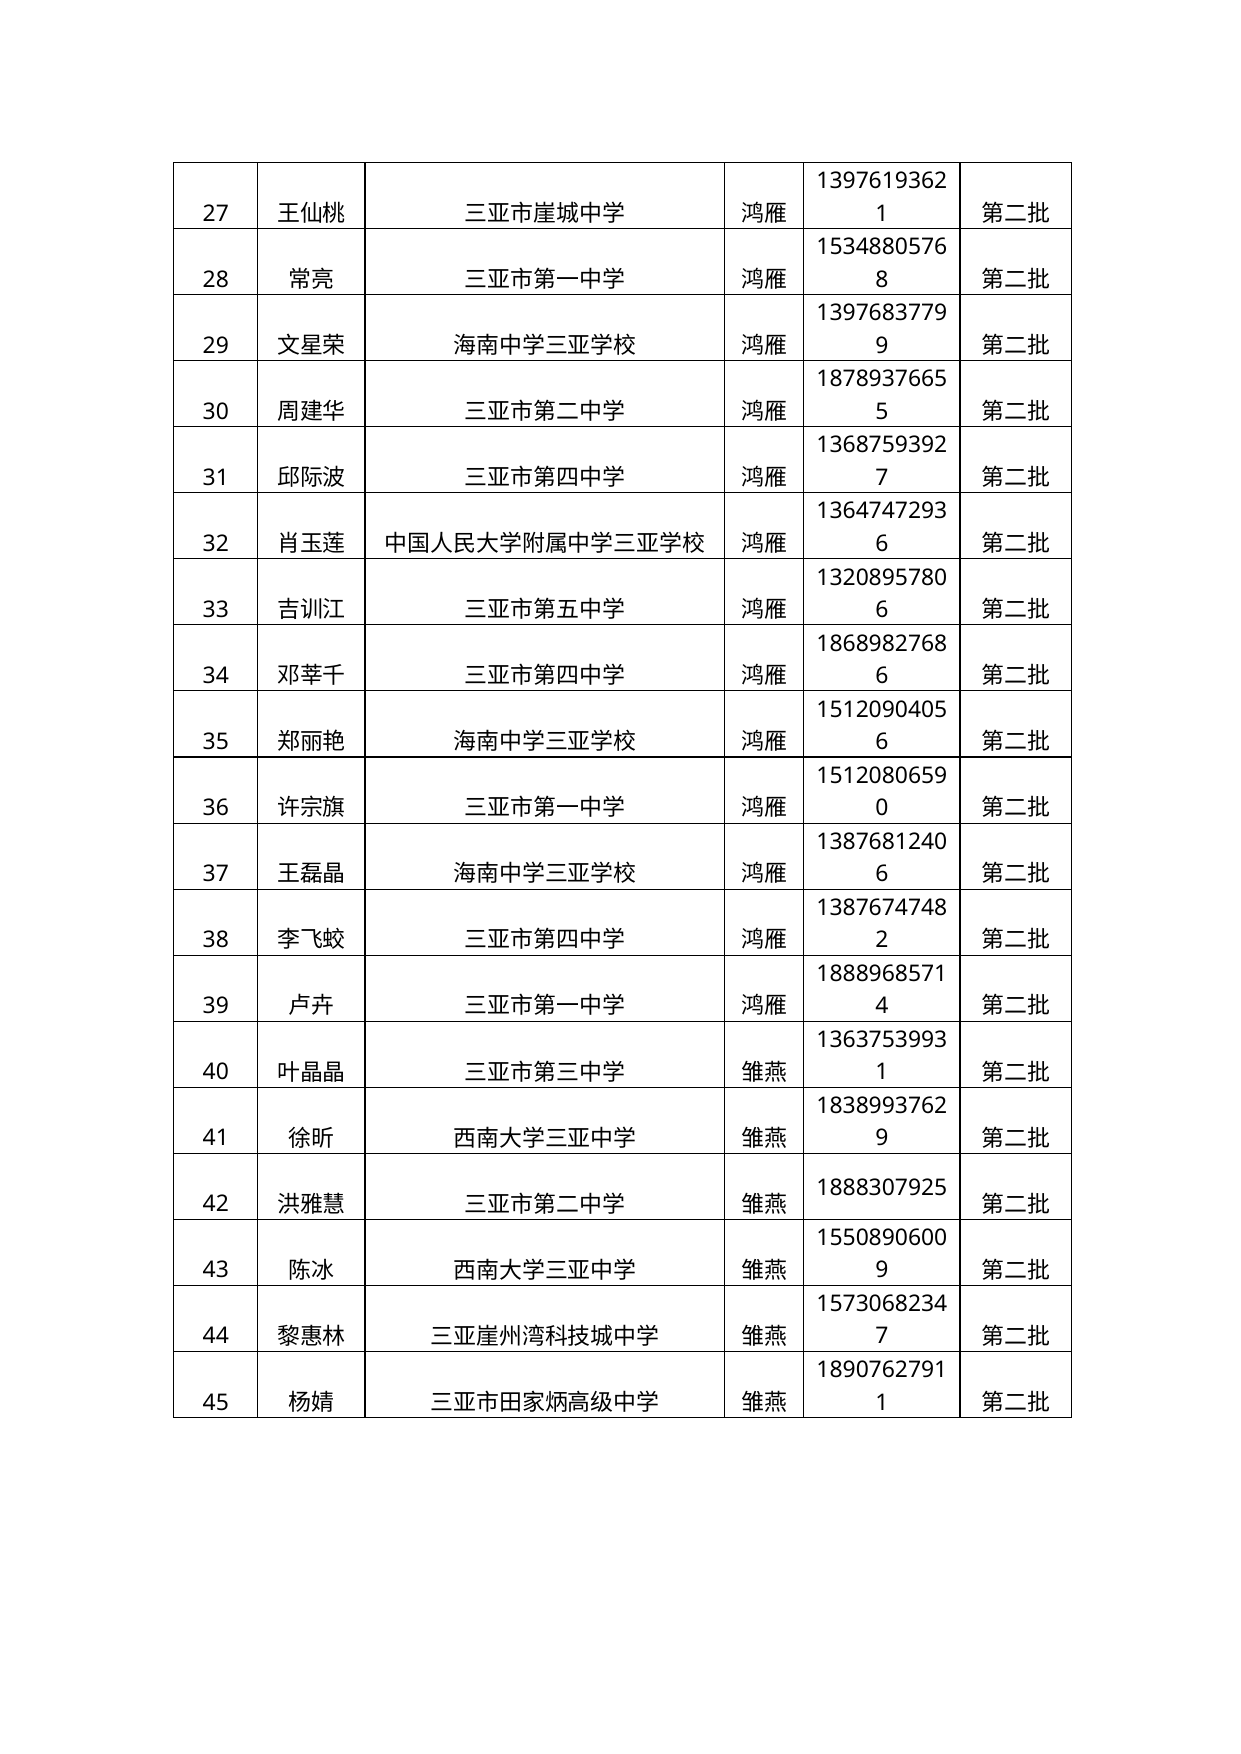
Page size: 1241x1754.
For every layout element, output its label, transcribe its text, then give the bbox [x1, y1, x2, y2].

table_cell 三亚市第一中学 [366, 956, 724, 1021]
table_cell 鸿雁 [725, 691, 803, 756]
table_cell 三亚市第一中学 [366, 758, 724, 822]
table_cell 王仙桃 [258, 163, 364, 228]
table_cell 13647472936 [804, 493, 959, 558]
table_cell 36 [174, 758, 257, 822]
table_cell 三亚市第四中学 [366, 890, 724, 954]
table_cell 三亚市第一中学 [366, 229, 724, 294]
table_cell 第二批 [961, 890, 1071, 954]
table_cell 三亚市第四中学 [366, 625, 724, 690]
table_cell 28 [174, 229, 257, 294]
table_cell 鸿雁 [725, 559, 803, 624]
table_cell 鸿雁 [725, 163, 803, 228]
table_cell 15120904056 [804, 691, 959, 756]
table_cell 洪雅慧 [258, 1154, 364, 1219]
table_cell 邓莘千 [258, 625, 364, 690]
table_cell 雏燕 [725, 1286, 803, 1351]
table_cell 42 [174, 1154, 257, 1219]
table_cell 27 [174, 163, 257, 228]
table_cell 许宗旗 [258, 758, 364, 822]
table_cell 43 [174, 1220, 257, 1285]
table_cell 第二批 [961, 163, 1071, 228]
table_cell 第二批 [961, 295, 1071, 360]
table_cell 郑丽艳 [258, 691, 364, 756]
table_cell 陈冰 [258, 1220, 364, 1285]
table_cell 13687593927 [804, 427, 959, 492]
table_cell 鸿雁 [725, 890, 803, 954]
table_cell 41 [174, 1088, 257, 1153]
table_cell 18789376655 [804, 361, 959, 426]
table_cell 32 [174, 493, 257, 558]
table_cell 13976837799 [804, 295, 959, 360]
table_cell 38 [174, 890, 257, 954]
table_cell 李飞蛟 [258, 890, 364, 954]
table_cell 第二批 [961, 559, 1071, 624]
table_cell 第二批 [961, 758, 1071, 822]
table_cell 周建华 [258, 361, 364, 426]
table_cell 18389937629 [804, 1088, 959, 1153]
table_cell 三亚市第五中学 [366, 559, 724, 624]
table_cell 鸿雁 [725, 758, 803, 822]
table_cell 徐昕 [258, 1088, 364, 1153]
table_cell 吉训江 [258, 559, 364, 624]
table_cell 33 [174, 559, 257, 624]
table_cell 鸿雁 [725, 229, 803, 294]
table_cell 黎惠林 [258, 1286, 364, 1351]
table_cell 第二批 [961, 493, 1071, 558]
table_cell 三亚市田家炳高级中学 [366, 1352, 724, 1417]
table_cell 40 [174, 1022, 257, 1087]
table_cell 第二批 [961, 229, 1071, 294]
table_cell 15120806590 [804, 758, 959, 822]
table_cell 第二批 [961, 427, 1071, 492]
table_cell 13876812406 [804, 824, 959, 888]
table_cell 三亚市第二中学 [366, 1154, 724, 1219]
table_cell 叶晶晶 [258, 1022, 364, 1087]
table_cell 卢卉 [258, 956, 364, 1021]
table_cell 39 [174, 956, 257, 1021]
table_cell 三亚市第四中学 [366, 427, 724, 492]
table_cell 三亚市第二中学 [366, 361, 724, 426]
table_cell 常亮 [258, 229, 364, 294]
table_cell 第二批 [961, 1220, 1071, 1285]
table_cell 雏燕 [725, 1154, 803, 1219]
table_cell 鸿雁 [725, 361, 803, 426]
table_cell 第二批 [961, 1154, 1071, 1219]
table_cell 31 [174, 427, 257, 492]
table_cell 第二批 [961, 1352, 1071, 1417]
table_cell 第二批 [961, 361, 1071, 426]
table_cell 肖玉莲 [258, 493, 364, 558]
table_cell 邱际波 [258, 427, 364, 492]
table_cell 鸿雁 [725, 427, 803, 492]
table_cell 第二批 [961, 824, 1071, 888]
table_cell 海南中学三亚学校 [366, 824, 724, 888]
table_cell 13976193621 [804, 163, 959, 228]
table_cell 雏燕 [725, 1022, 803, 1087]
table_cell 雏燕 [725, 1088, 803, 1153]
table_cell 18689827686 [804, 625, 959, 690]
table_cell 第二批 [961, 691, 1071, 756]
table_cell 海南中学三亚学校 [366, 295, 724, 360]
table_cell 鸿雁 [725, 824, 803, 888]
table_cell 雏燕 [725, 1352, 803, 1417]
table_cell 15730682347 [804, 1286, 959, 1351]
table_cell 王磊晶 [258, 824, 364, 888]
table_cell 西南大学三亚中学 [366, 1220, 724, 1285]
table_cell 文星荣 [258, 295, 364, 360]
table_cell 30 [174, 361, 257, 426]
table_cell 18907627911 [804, 1352, 959, 1417]
table_cell 29 [174, 295, 257, 360]
table_cell 三亚市第三中学 [366, 1022, 724, 1087]
table_cell 1888307925 [804, 1154, 959, 1219]
table_cell 第二批 [961, 956, 1071, 1021]
table_cell 第二批 [961, 1022, 1071, 1087]
table_cell 鸿雁 [725, 295, 803, 360]
table_cell 37 [174, 824, 257, 888]
table_cell 雏燕 [725, 1220, 803, 1285]
table_cell 18889685714 [804, 956, 959, 1021]
table_cell 鸿雁 [725, 625, 803, 690]
table_cell 15508906009 [804, 1220, 959, 1285]
table_cell 鸿雁 [725, 493, 803, 558]
table_cell 第二批 [961, 625, 1071, 690]
table_cell 鸿雁 [725, 956, 803, 1021]
table_cell 三亚崖州湾科技城中学 [366, 1286, 724, 1351]
table_cell 第二批 [961, 1088, 1071, 1153]
table_cell 三亚市崖城中学 [366, 163, 724, 228]
table_cell 44 [174, 1286, 257, 1351]
table_cell 13208957806 [804, 559, 959, 624]
table_cell 45 [174, 1352, 257, 1417]
table_cell 西南大学三亚中学 [366, 1088, 724, 1153]
table_cell 杨婧 [258, 1352, 364, 1417]
table_cell 13637539931 [804, 1022, 959, 1087]
table_cell 15348805768 [804, 229, 959, 294]
table_cell 13876747482 [804, 890, 959, 954]
table_cell 中国人民大学附属中学三亚学校 [366, 493, 724, 558]
table_cell 35 [174, 691, 257, 756]
table_cell 海南中学三亚学校 [366, 691, 724, 756]
table_cell 34 [174, 625, 257, 690]
table_cell 第二批 [961, 1286, 1071, 1351]
